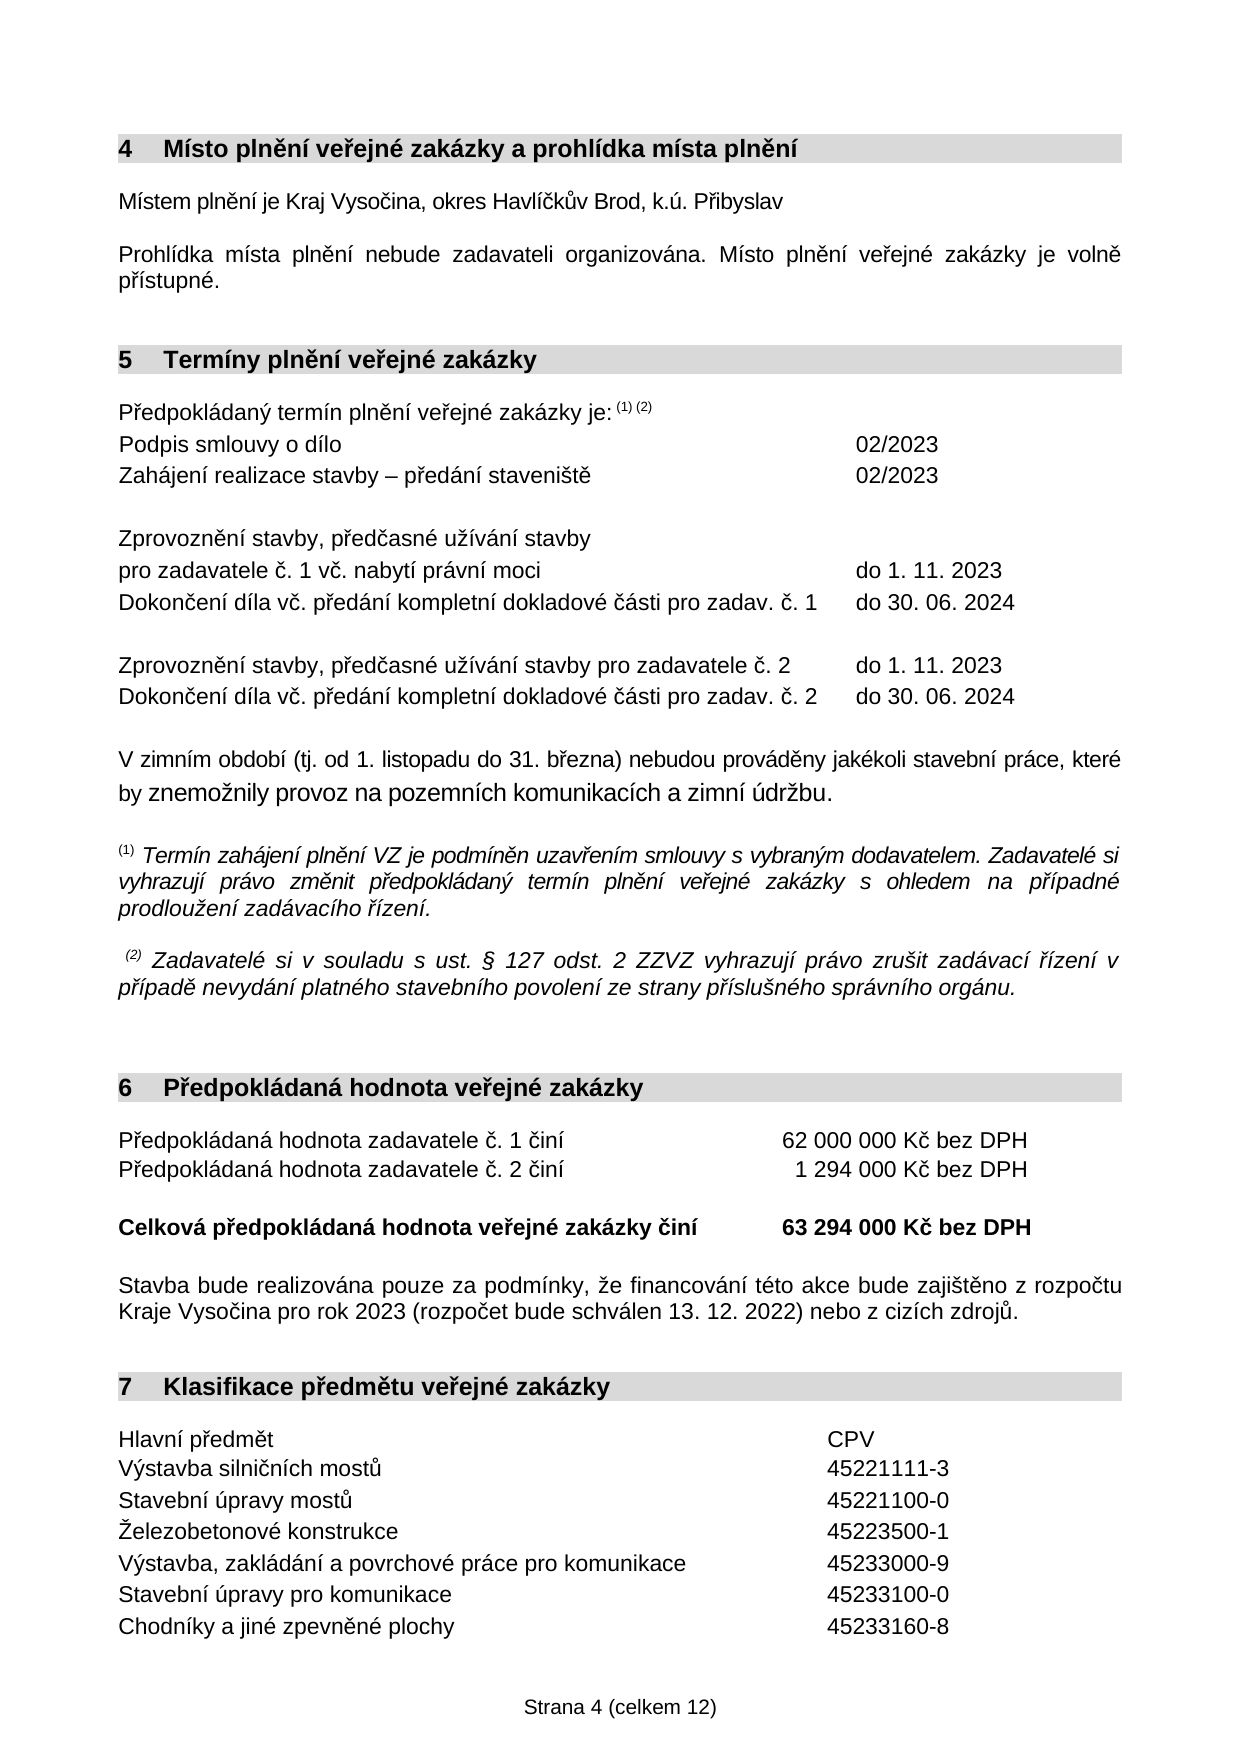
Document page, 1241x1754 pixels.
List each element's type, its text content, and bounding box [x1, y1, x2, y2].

text Hlavní předmět CPV [118, 1426, 1122, 1452]
subtitle Místo plnění veřejné zakázky a prohlídka místa plnění [118, 134, 1122, 163]
subtitle Klasifikace předmětu veřejné zakázky [118, 1372, 1122, 1401]
subtitle Termíny plnění veřejné zakázky [118, 345, 1122, 374]
text Předpokládaná hodnota zadavatele č. 1 činí 62 000 000 Kč bez DPH [118, 1127, 1122, 1153]
text V zimním období (tj. od 1. listopadu do 31. března) nebudou prováděny jakékoli stavební práce, které by znemožnily provoz na pozemních komunikacích a zimní údržbu. [118, 746, 1122, 807]
text Dokončení díla vč. předání kompletní dokladové části pro zadav. č. 1 do 30. 06. 2024 [118, 588, 1122, 615]
text Výstavba silničních mostů 45221111-3 [118, 1455, 1122, 1481]
text Prohlídka místa plnění nebude zadavateli organizována. Místo plnění veřejné zakázky je volně přístupné. [118, 241, 1122, 293]
text Železobetonové konstrukce 45223500-1 [118, 1518, 1122, 1544]
text Předpokládaná hodnota zadavatele č. 2 činí 1 294 000 Kč bez DPH [118, 1156, 1122, 1182]
title Podpis smlouvy o dílo 02/2023 [119, 431, 1122, 457]
text Celková předpokládaná hodnota veřejné zakázky činí 63 294 000 Kč bez DPH [118, 1214, 1122, 1240]
text Chodníky a jiné zpevněné plochy 45233160-8 [118, 1613, 1122, 1639]
text pro zadavatele č. 1 vč. nabytí právní moci do 1. 11. 2023 [118, 557, 1122, 583]
title Zahájení realizace stavby – předání staveniště 02/2023 [119, 462, 1122, 488]
text (2) Zadavatelé si v souladu s ust. § 127 odst. 2 ZZVZ vyhrazují právo zrušit zadávací řízení v případě nevydání platného stavebního povolení ze strany příslušného správního orgánu. [118, 947, 1122, 1000]
text Dokončení díla vč. předání kompletní dokladové části pro zadav. č. 2 do 30. 06. 2024 [118, 683, 1122, 709]
text Stavební úpravy mostů 45221100-0 [118, 1487, 1122, 1513]
text Předpokládaný termín plnění veřejné zakázky je: (1) (2) [118, 399, 1122, 425]
text (1) Termín zahájení plnění VZ je podmíněn uzavřením smlouvy s vybraným dodavatelem. Zadavatelé si vyhrazují právo změnit předpokládaný termín plnění veřejné zakázky s ohledem na případné prodloužení zadávacího řízení. [118, 842, 1122, 921]
text Zprovoznění stavby, předčasné užívání stavby pro zadavatele č. 2 do 1. 11. 2023 [118, 652, 1122, 678]
subtitle Předpokládaná hodnota veřejné zakázky [118, 1073, 1122, 1102]
text Výstavba, zakládání a povrchové práce pro komunikace 45233000-9 [118, 1550, 1122, 1576]
text Zprovoznění stavby, předčasné užívání stavby [118, 525, 1122, 552]
text Stavba bude realizována pouze za podmínky, že financování této akce bude zajištěno z rozpočtu Kraje Vysočina pro rok 2023 (rozpočet bude schválen 13. 12. 2022) nebo z cizích zdrojů. [118, 1272, 1122, 1324]
text Stavební úpravy pro komunikace 45233100-0 [118, 1581, 1122, 1608]
text Místem plnění je Kraj Vysočina, okres Havlíčkův Brod, k.ú. Přibyslav [118, 188, 1122, 214]
